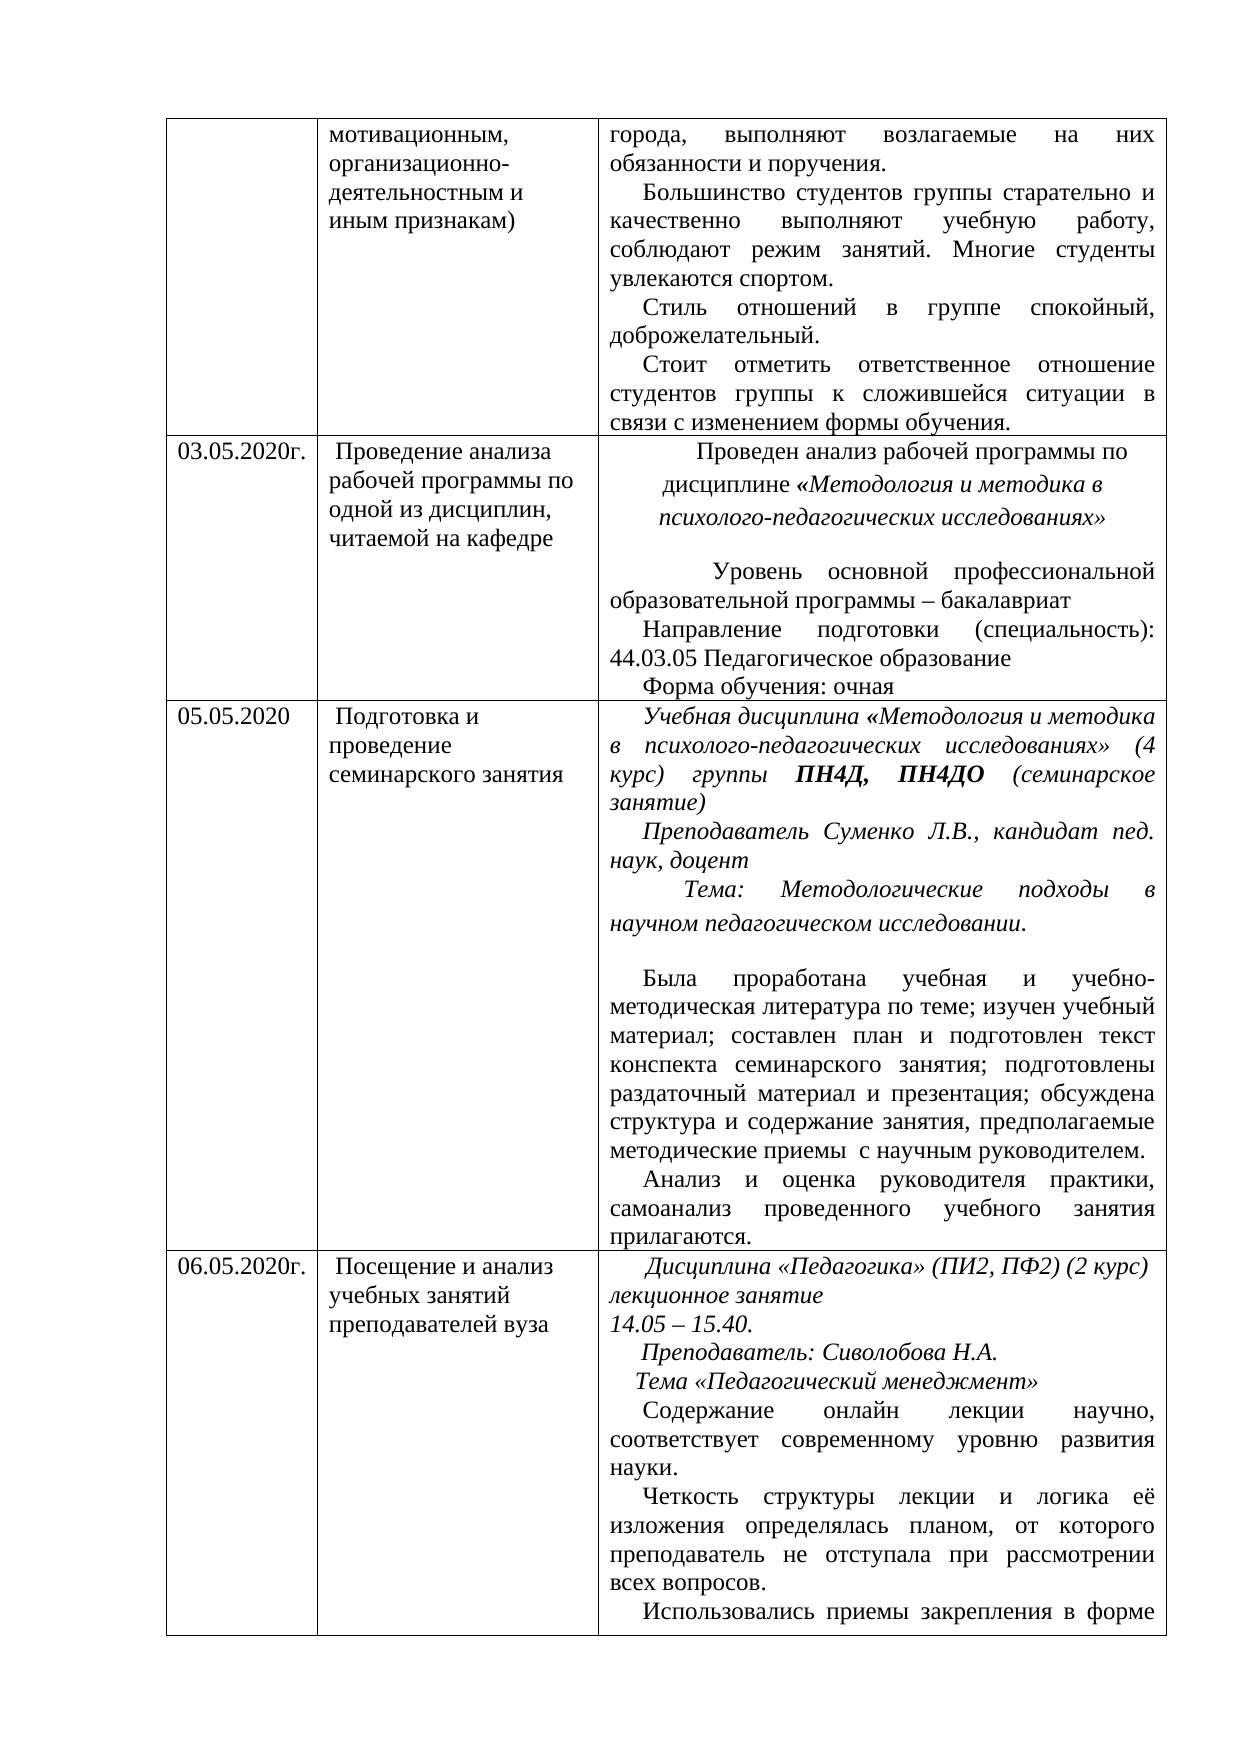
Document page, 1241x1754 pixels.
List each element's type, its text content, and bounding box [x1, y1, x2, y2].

table_cell Проведение анализа рабочей программы по одной из дисциплин, читаемой на кафедре [318, 436, 598, 700]
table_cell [599, 119, 1166, 435]
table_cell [599, 1251, 1166, 1635]
table_cell Подготовка и проведение семинарского занятия [318, 701, 598, 1250]
table_cell 06.05.2020г. [167, 1251, 317, 1635]
table_cell Учебная дисциплина «Методология и методика в психолого-педагогических исследованиях» (4 курс) группы ПН4Д, ПН4ДО (семинарское занятие) Преподаватель Суменко Л.В., кандидат пед. наук, доцент Тема: Методологические подходы в научном педагогическом исследовании. Была проработана учебная и учебно-методическая литература по теме; изучен учебный материал; составлен план и подготовлен текст конспекта семинарского занятия; подготовлены раздаточный материал и презентация; обсуждена структура и содержание занятия, предполагаемые методические приемы с научным руководителем. Анализ и оценка руководителя практики, самоанализ проведенного учебного занятия прилагаются. [599, 701, 1166, 1250]
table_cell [318, 119, 598, 435]
table_cell 05.05.2020 [167, 701, 317, 1250]
table_cell Проведен анализ рабочей программы по дисциплине «Методология и методика в психолого-педагогических исследованиях» Уровень основной профессиональной образовательной программы – бакалавриат Направление подготовки (специальность): 44.03.05 Педагогическое образование Форма обучения: очная [599, 436, 1166, 700]
table_cell 03.05.2020г. [167, 436, 317, 700]
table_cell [318, 1251, 598, 1635]
